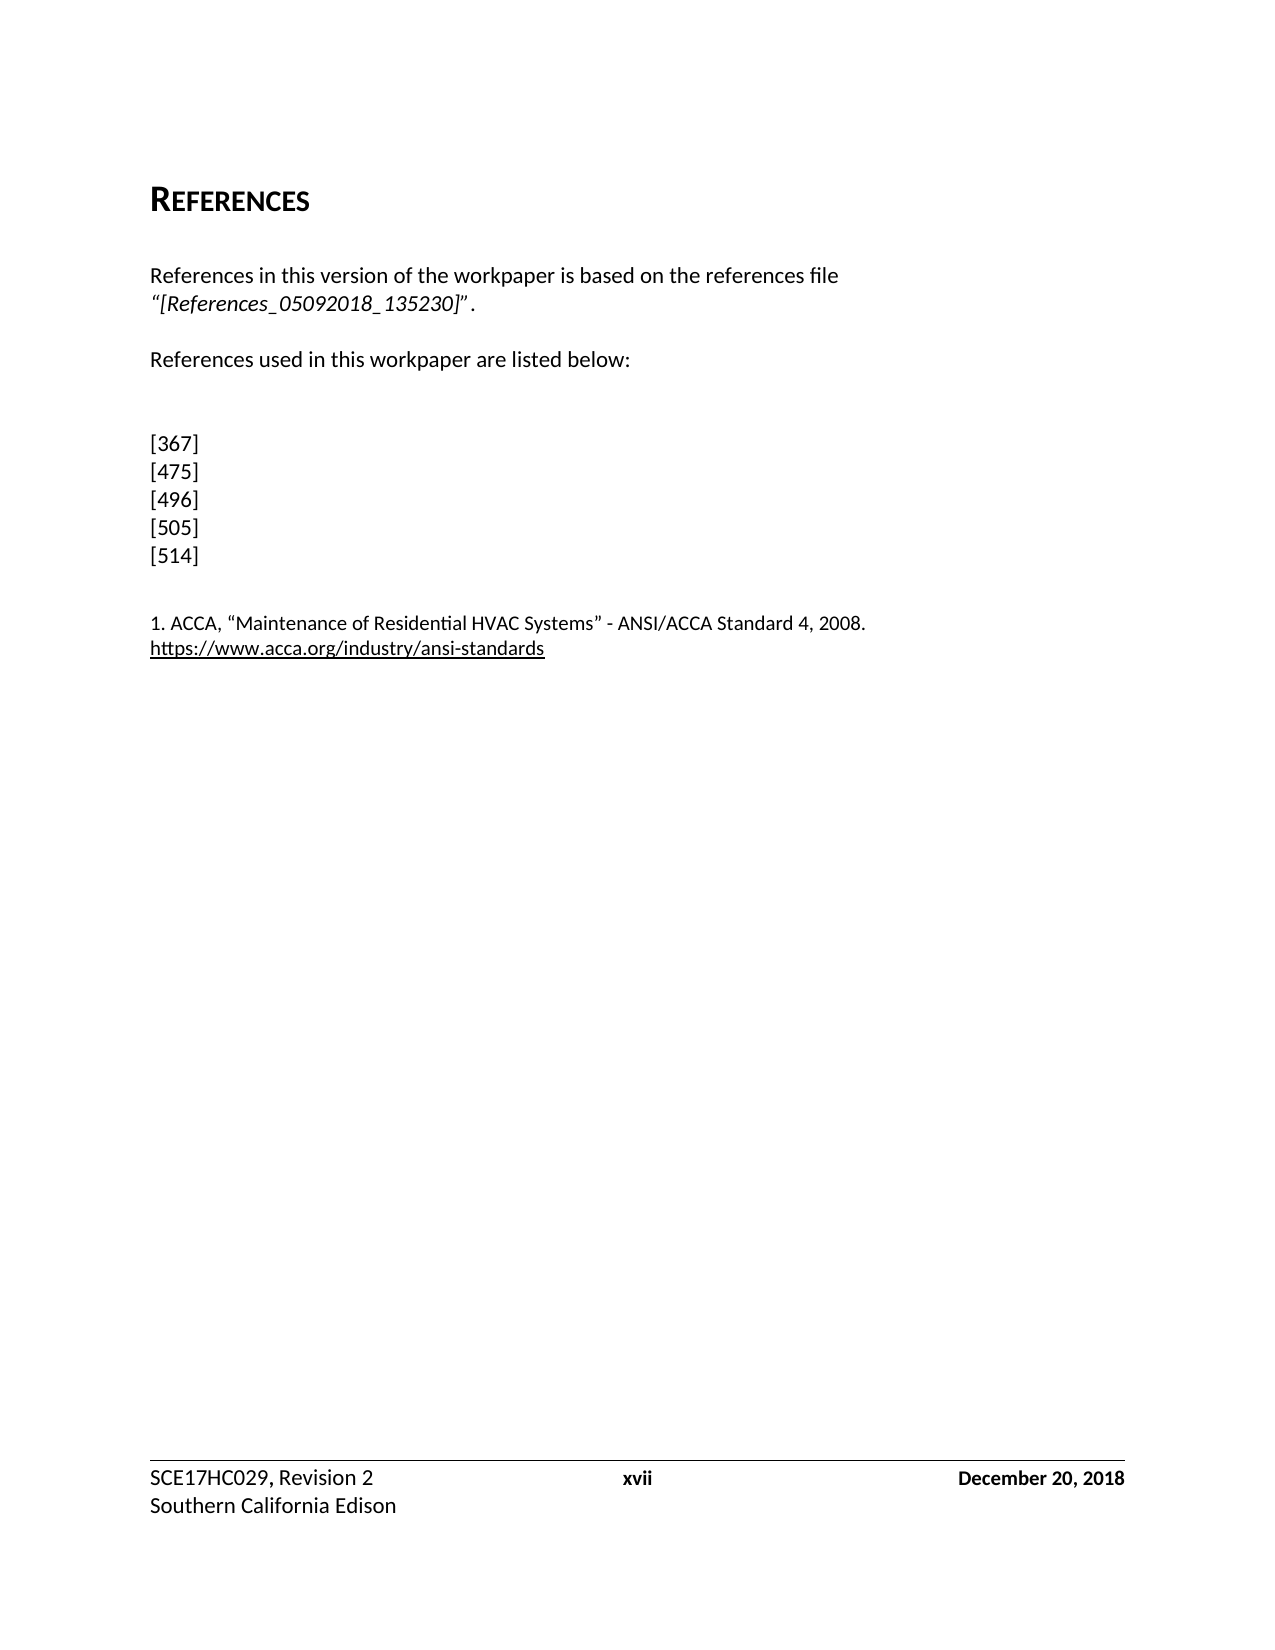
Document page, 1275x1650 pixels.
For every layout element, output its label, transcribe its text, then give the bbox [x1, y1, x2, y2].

subtitle References used in this workpaper are listed below: [150, 345, 1125, 373]
text [367] [150, 429, 1125, 457]
text [475] [150, 457, 1125, 486]
text [514] [150, 542, 1125, 569]
subtitle References [150, 175, 1125, 221]
subtitle References in this version of the workpaper is based on the references file “[References_05092018_135230]”. [150, 261, 1125, 317]
text [505] [150, 513, 1125, 542]
text [496] [150, 486, 1125, 513]
text 1. ACCA, “Maintenance of Residential HVAC Systems” - ANSI/ACCA Standard 4, 2008. https://www.acca.org/industry/ansi-standards [150, 610, 1125, 661]
